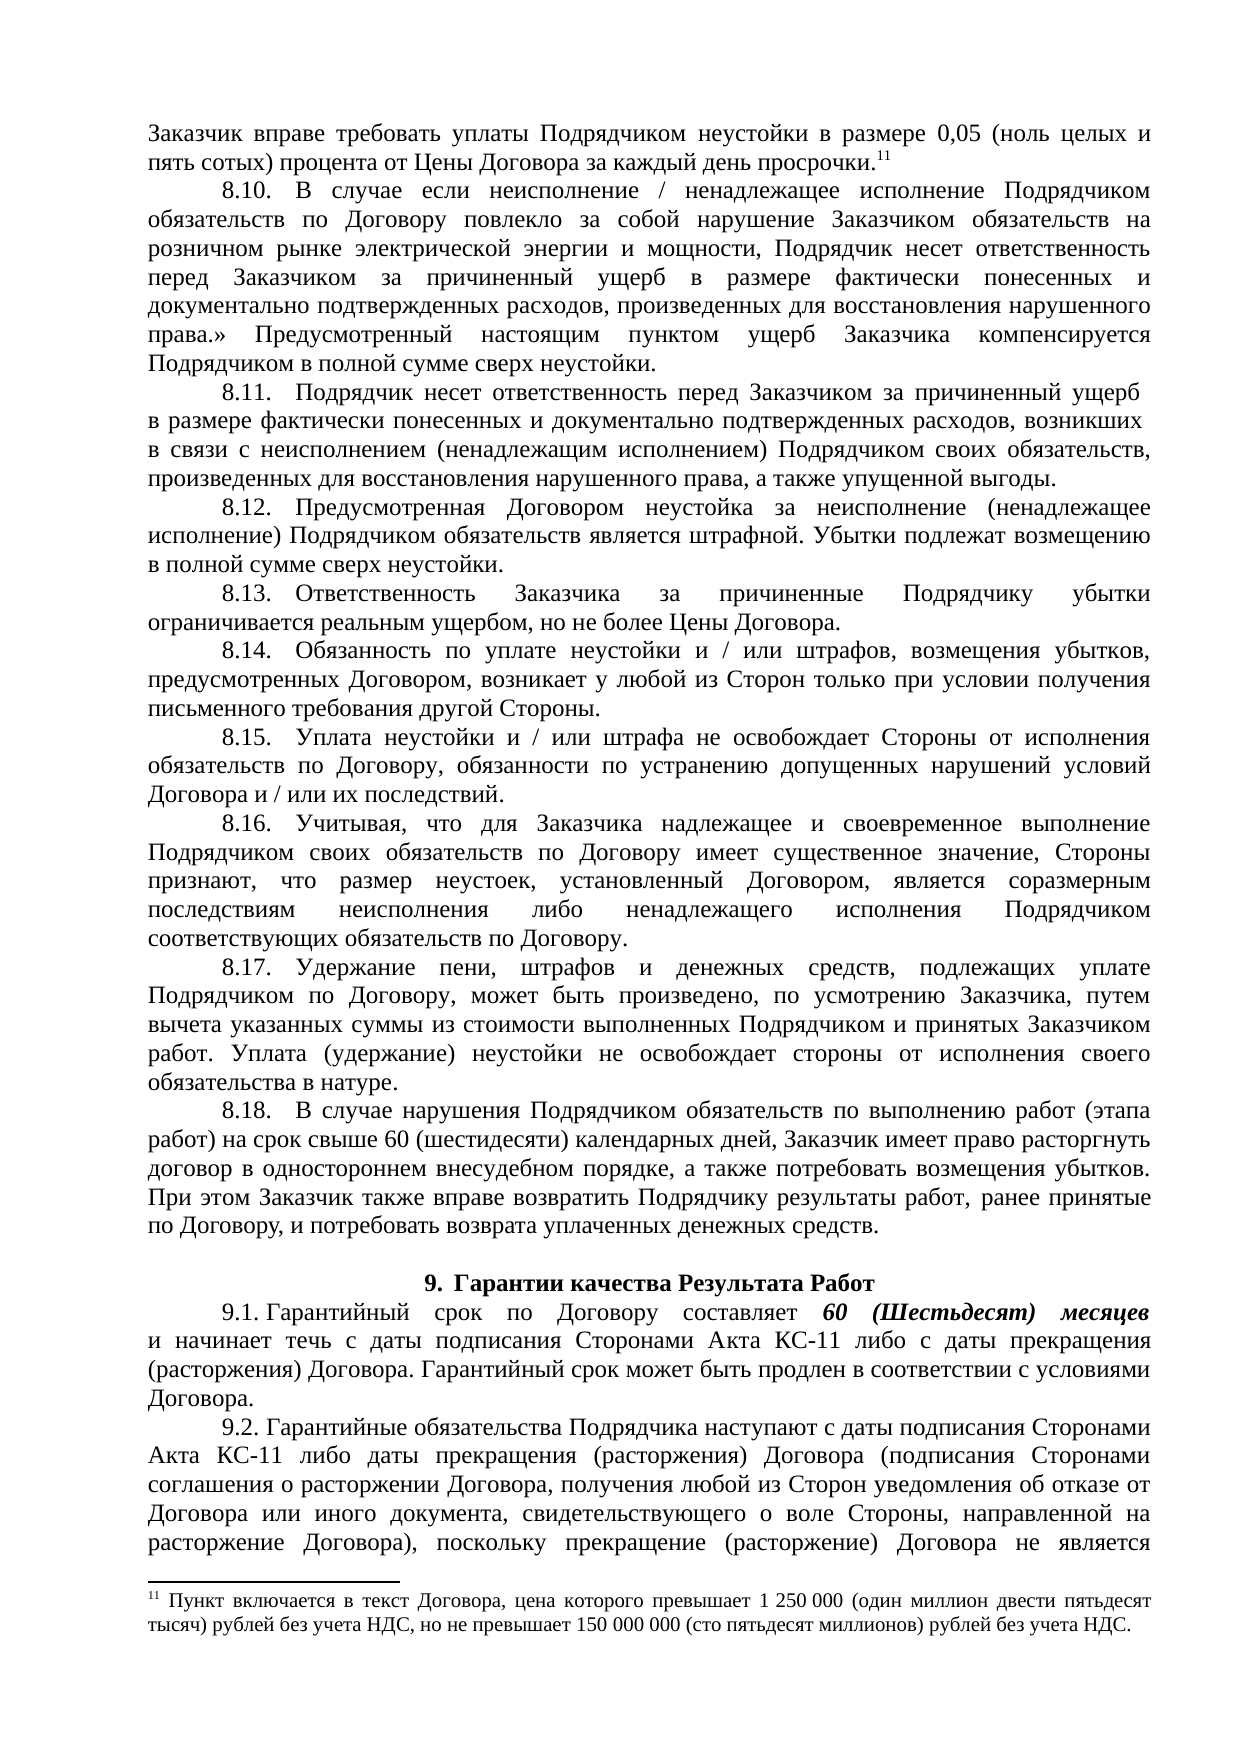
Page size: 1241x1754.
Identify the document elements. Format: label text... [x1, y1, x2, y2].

list Гарантии качества Результата Работ [148, 1268, 1152, 1297]
list Обязанность по уплате неустойки и / или штрафов, возмещения убытков, предусмотренных Договором, возникает у любой из Сторон только при условии получения письменного требования другой Стороны. [148, 636, 1152, 722]
list Уплата неустойки и / или штрафа не освобождает Стороны от исполнения обязательств по Договору, обязанности по устранению допущенных нарушений условий Договора и / или их последствий. [148, 722, 1152, 808]
list Учитывая, что для Заказчика надлежащее и своевременное выполнение Подрядчиком своих обязательств по Договору имеет существенное значение, Стороны признают, что размер неустоек, установленный Договором, является соразмерным последствиям неисполнения либо ненадлежащего исполнения Подрядчиком соответствующих обязательств по Договору. [148, 808, 1152, 952]
list В случае нарушения Подрядчиком обязательств по выполнению работ (этапа работ) на срок свыше 60 (шестидесяти) календарных дней, Заказчик имеет право расторгнуть договор в одностороннем внесудебном порядке, а также потребовать возмещения убытков. При этом Заказчик также вправе возвратить Подрядчику результаты работ, ранее принятые по Договору, и потребовать возврата уплаченных денежных средств. [148, 1096, 1152, 1239]
list Предусмотренная Договором неустойка за неисполнение (ненадлежащее исполнение) Подрядчиком обязательств является штрафной. Убытки подлежат возмещению в полной сумме сверх неустойки. [148, 492, 1152, 578]
list Гарантийный срок по Договору составляет 60 (Шестьдесят) месяцев и начинает течь с даты подписания Сторонами Акта КС-11 либо с даты прекращения (расторжения) Договора. Гарантийный срок может быть продлен в соответствии с условиями Договора. [148, 1297, 1152, 1412]
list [148, 118, 1152, 176]
list Удержание пени, штрафов и денежных средств, подлежащих уплате Подрядчиком по Договору, может быть произведено, по усмотрению Заказчика, путем вычета указанных суммы из стоимости выполненных Подрядчиком и принятых Заказчиком работ. Уплата (удержание) неустойки не освобождает стороны от исполнения своего обязательства в натуре. [148, 952, 1152, 1096]
list В случае если неисполнение / ненадлежащее исполнение Подрядчиком обязательств по Договору повлекло за собой нарушение Заказчиком обязательств на розничном рынке электрической энергии и мощности, Подрядчик несет ответственность перед Заказчиком за причиненный ущерб в размере фактически понесенных и документально подтвержденных расходов, произведенных для восстановления нарушенного права.» Предусмотренный настоящим пунктом ущерб Заказчика компенсируется Подрядчиком в полной сумме сверх неустойки. [148, 176, 1152, 377]
list Ответственность Заказчика за причиненные Подрядчику убытки ограничивается реальным ущербом, но не более Цены Договора. [148, 578, 1152, 636]
list Подрядчик несет ответственность перед Заказчиком за причиненный ущерб в размере фактически понесенных и документально подтвержденных расходов, возникших в связи с неисполнением (ненадлежащим исполнением) Подрядчиком своих обязательств, произведенных для восстановления нарушенного права, а также упущенной выгоды. [148, 377, 1152, 492]
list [148, 1412, 1152, 1556]
